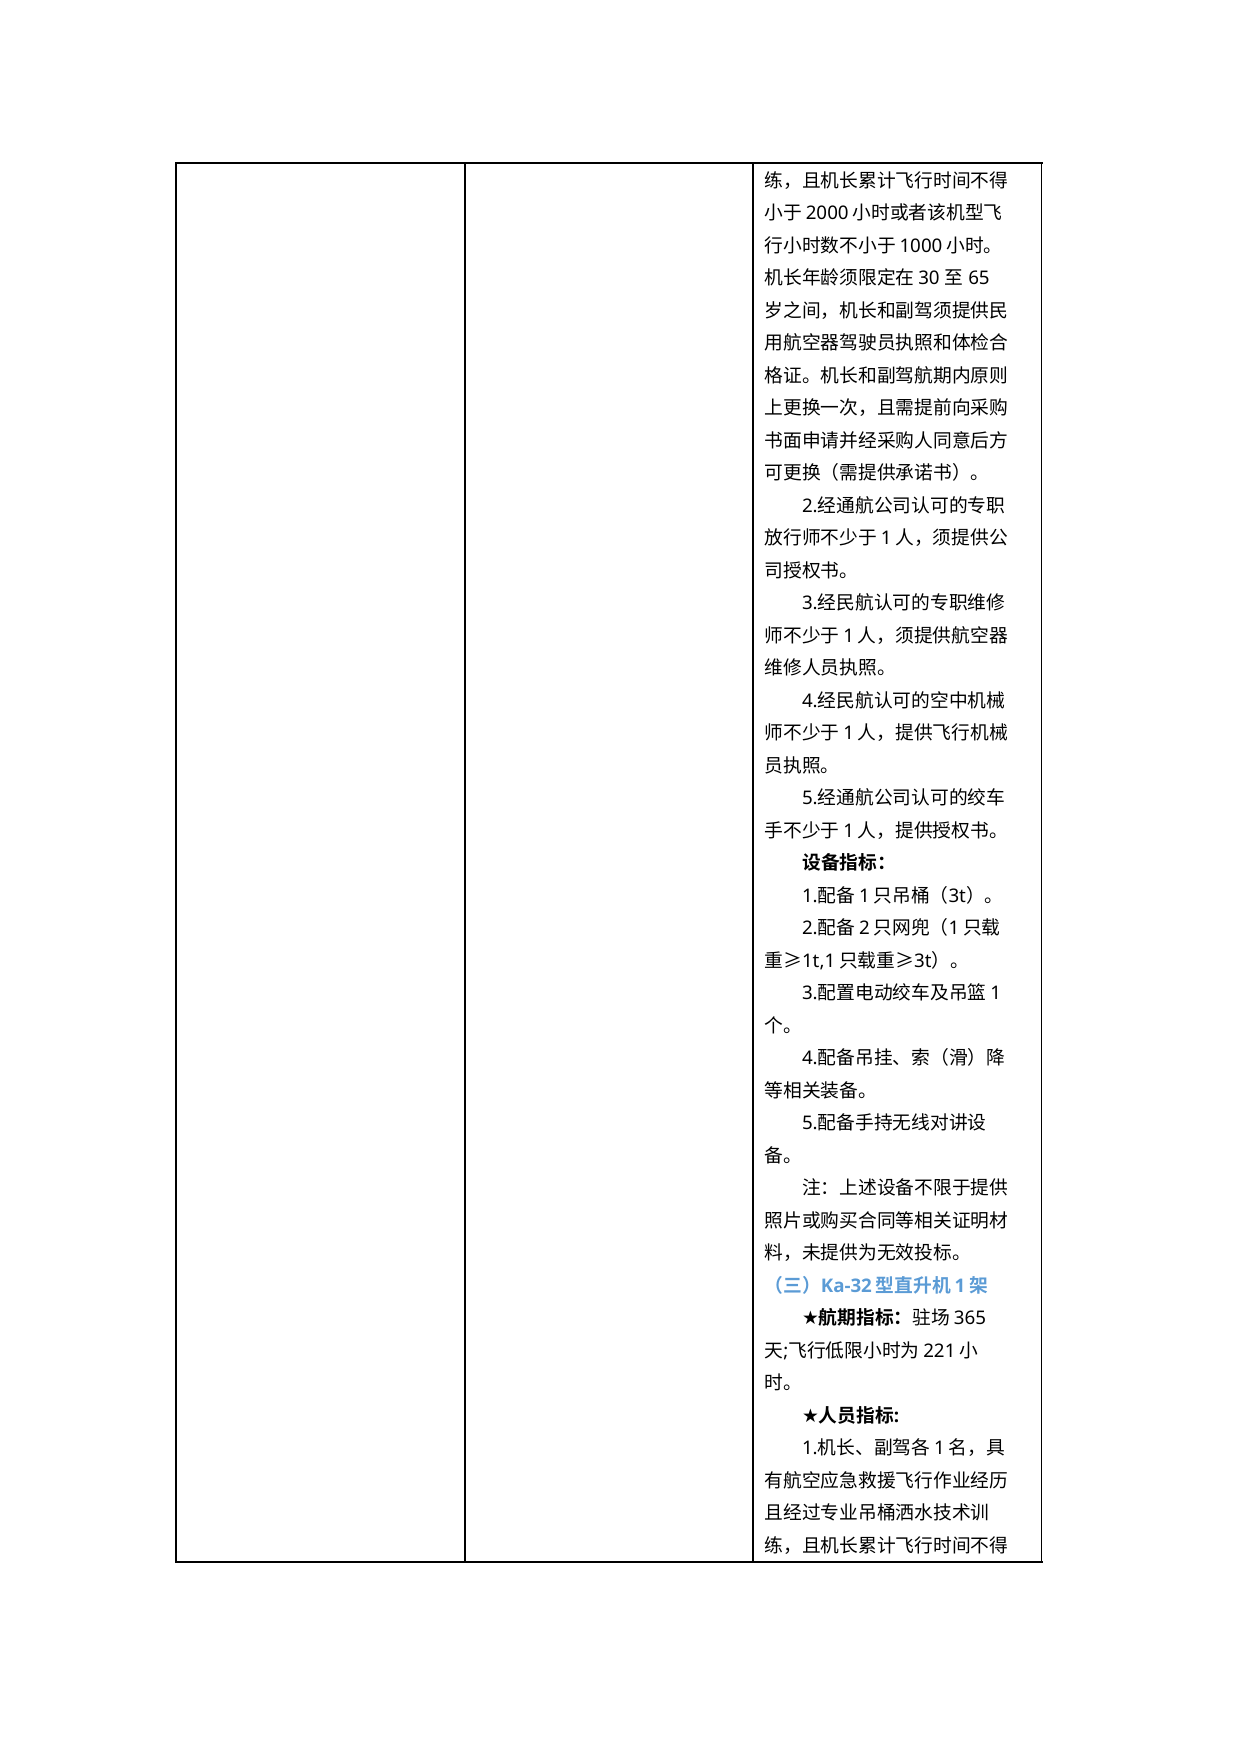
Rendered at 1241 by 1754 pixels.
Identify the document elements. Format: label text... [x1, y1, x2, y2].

table_cell [466, 164, 752, 1561]
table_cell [754, 164, 1041, 1561]
table_cell 2 [177, 164, 464, 1561]
